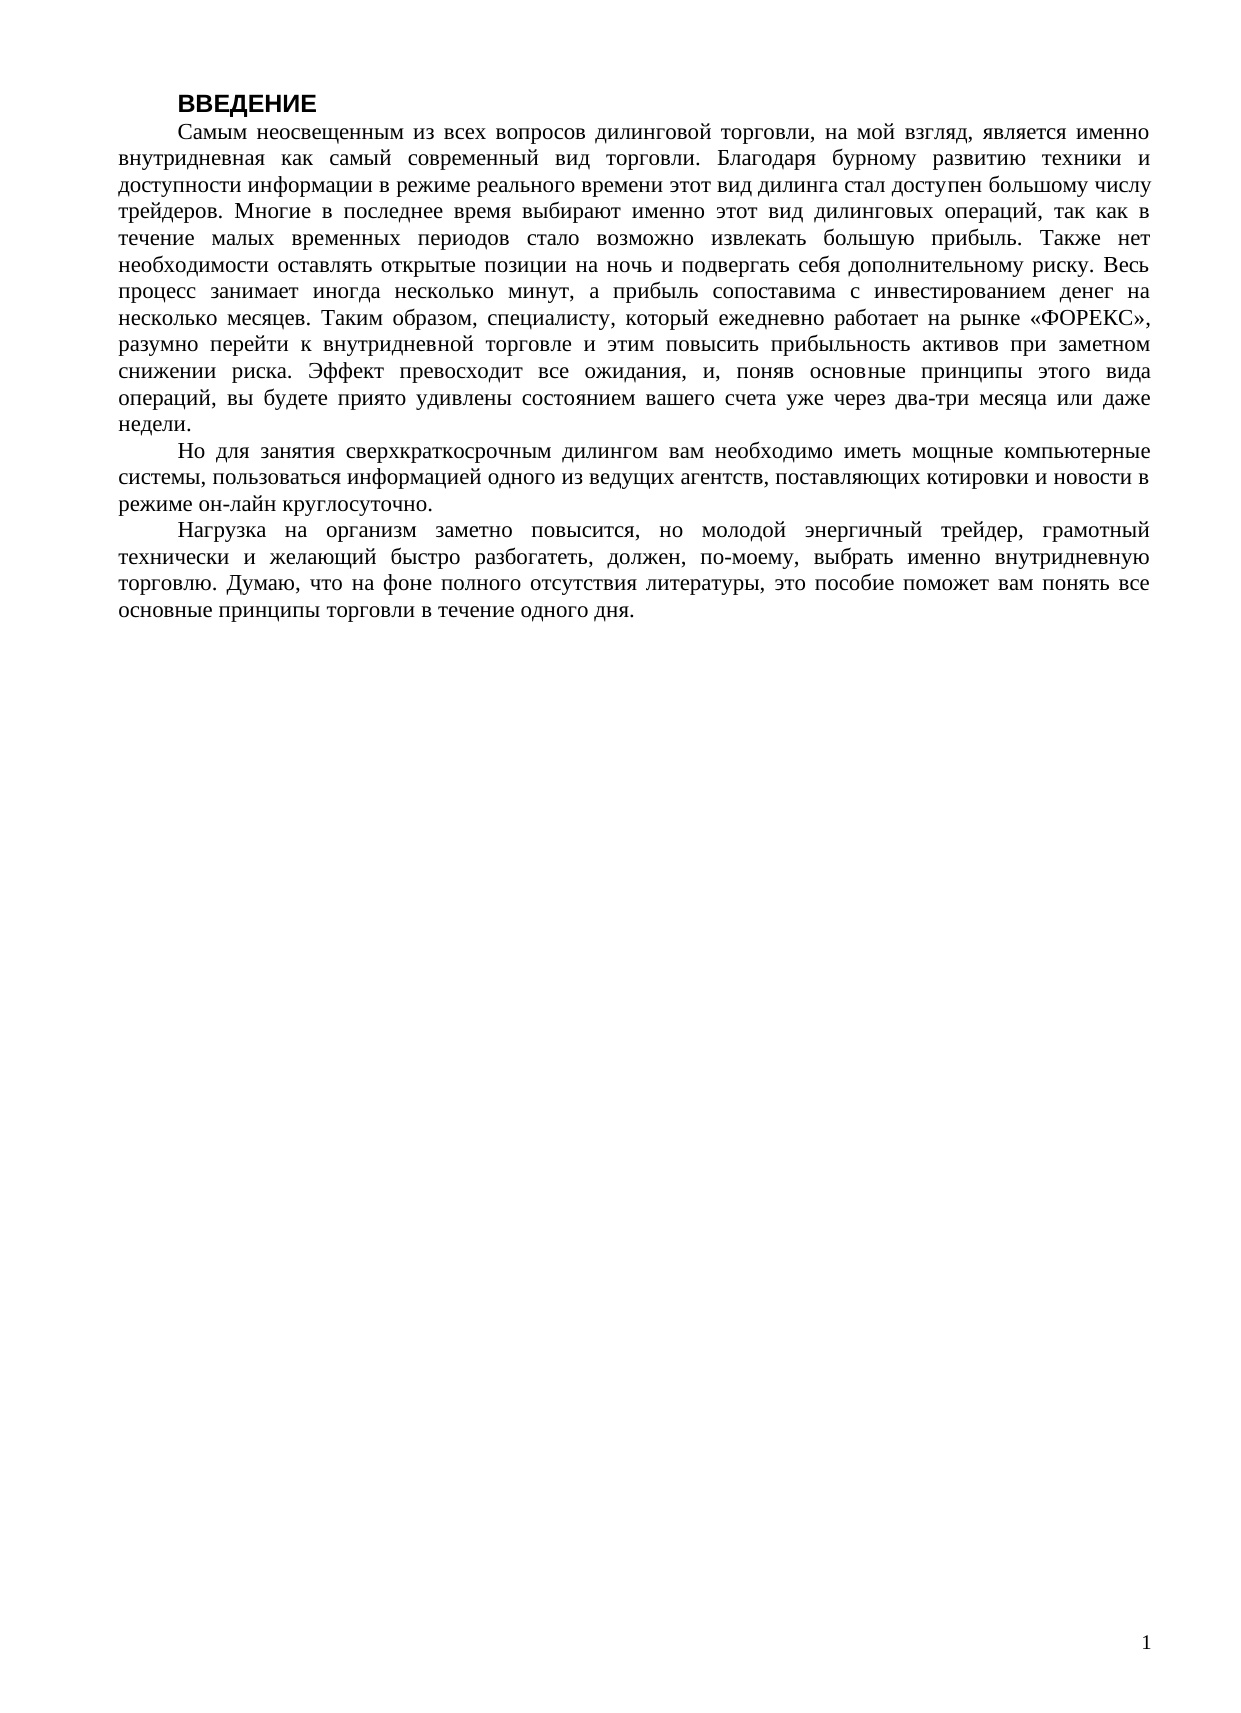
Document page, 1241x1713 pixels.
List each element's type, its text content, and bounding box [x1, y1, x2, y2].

text Но для занятия сверхкраткосрочным дилингом вам необходимо иметь мощные компьютерные системы, пользоваться информацией одного из ведущих агентств, поставляющих котировки и новости в режиме он-лайн круглосуточно. [118, 436, 1152, 516]
text Нагрузка на организм заметно повысится, но молодой энергичный трейдер, грамотный технически и желающий быстро разбогатеть, должен, по-моему, выбрать именно внутридневную торговлю. Думаю, что на фоне полного отсутствия литературы, это пособие поможет вам понять все основные принципы торговли в течение одного дня. [118, 516, 1152, 622]
text ВВЕДЕНИЕ [118, 89, 1152, 118]
text Самым неосвещенным из всех вопросов дилинговой торговли, на мой взгляд, является именно внутридневная как самый современный вид торговли. Благодаря бурному развитию техники и доступности информации в режиме реального времени этот вид дилинга стал доступен большому числу трейдеров. Многие в последнее время выбирают именно этот вид дилинговых операций, так как в течение малых временных периодов стало возможно извлекать большую прибыль. Также нет необходимости оставлять открытые позиции на ночь и подвергать себя дополнительному риску. Весь процесс занимает иногда несколько минут, а прибыль сопоставима с инвестированием денег на несколько месяцев. Таким образом, специалисту, который ежедневно работает на рынке «ФОРЕКС», разумно перейти к внутридневной торговле и этим повысить прибыльность активов при заметном снижении риска. Эффект превосходит все ожидания, и, поняв основные принципы этого вида операций, вы будете приято удивлены состоянием вашего счета уже через два-три месяца или даже недели. [118, 118, 1152, 436]
